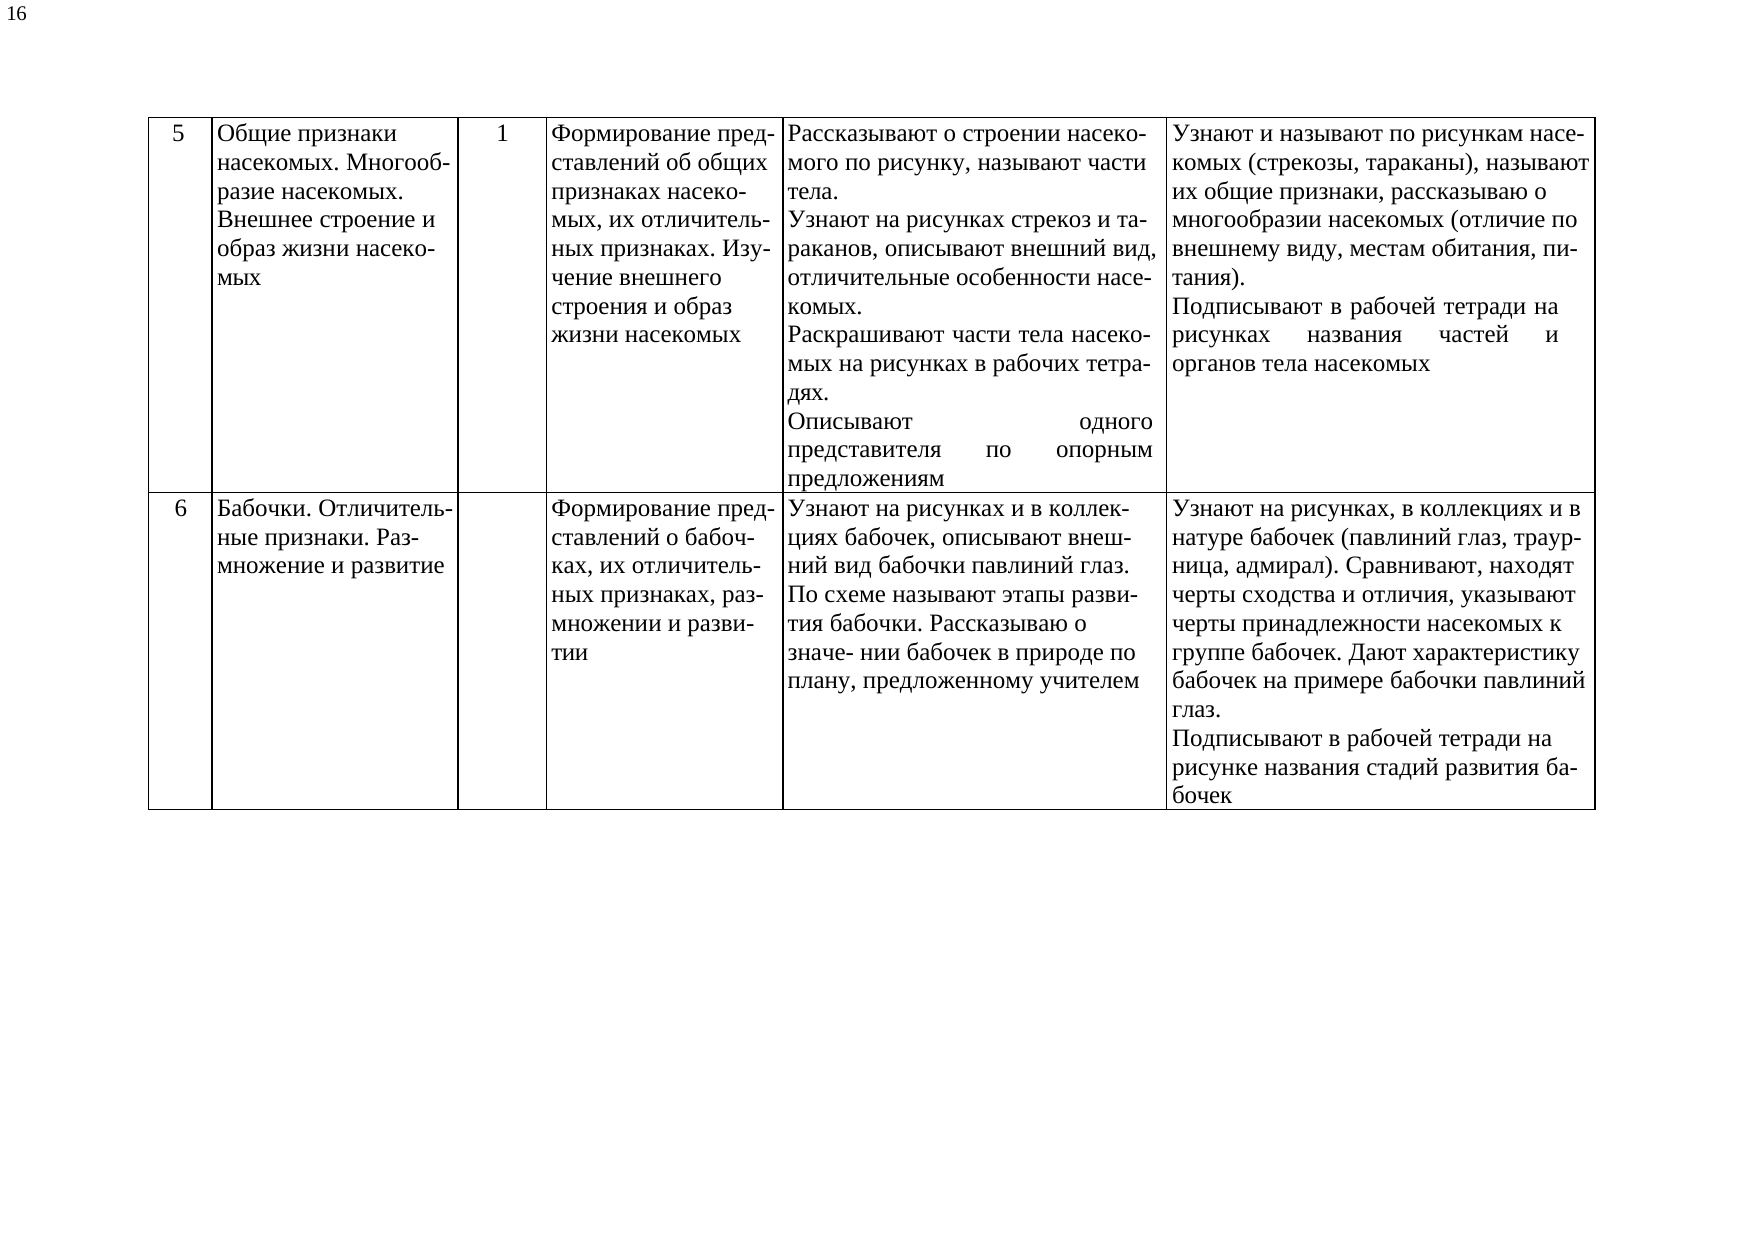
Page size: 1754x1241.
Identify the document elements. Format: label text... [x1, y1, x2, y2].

table_cell Узнают на рисунках и в коллек- циях бабочек, описывают внеш- ний вид бабочки павлиний глаз. По схеме называют этапы разви- тия бабочки. Рассказываю о значе- нии бабочек в природе по плану, предложенному учителем [784, 493, 1166, 809]
table_cell Узнают на рисунках, в коллекциях и в натуре бабочек (павлиний глаз, траур- ница, адмирал). Сравнивают, находят черты сходства и отличия, указывают черты принадлежности насекомых к группе бабочек. Дают характеристику бабочек на примере бабочки павлиний глаз. Подписывают в рабочей тетради на рисунке названия стадий развития ба- бочек [1167, 493, 1594, 809]
table_header 1 [459, 118, 546, 492]
table_cell 6 [149, 493, 211, 809]
table_header Узнают и называют по рисункам насе- комых (стрекозы, тараканы), называют их общие признаки, рассказываю о многообразии насекомых (отличие по внешнему виду, местам обитания, пи- тания). Подписывают в рабочей тетради на рисунках названия частей и органов тела насекомых [1167, 118, 1594, 492]
table_cell Формирование пред- ставлений о бабоч- ках, их отличитель- ных признаках, раз- множении и разви- тии [547, 493, 782, 809]
table_header Рассказывают о строении насеко- мого по рисунку, называют части тела. Узнают на рисунках стрекоз и та- раканов, описывают внешний вид, отличительные особенности насе- комых. Раскрашивают части тела насеко- мых на рисунках в рабочих тетра- дях. Описывают одного представителя по опорным предложениям [784, 118, 1166, 492]
table_header 5 [149, 118, 211, 492]
table_cell Бабочки. Отличитель- ные признаки. Раз- множение и развитие [213, 493, 457, 809]
table_header Общие признаки насекомых. Многооб- разие насекомых. Внешнее строение и образ жизни насеко- мых [213, 118, 457, 492]
table_cell [459, 493, 546, 809]
table_header Формирование пред- ставлений об общих признаках насеко- мых, их отличитель- ных признаках. Изу- чение внешнего строения и образ жизни насекомых [547, 118, 782, 492]
